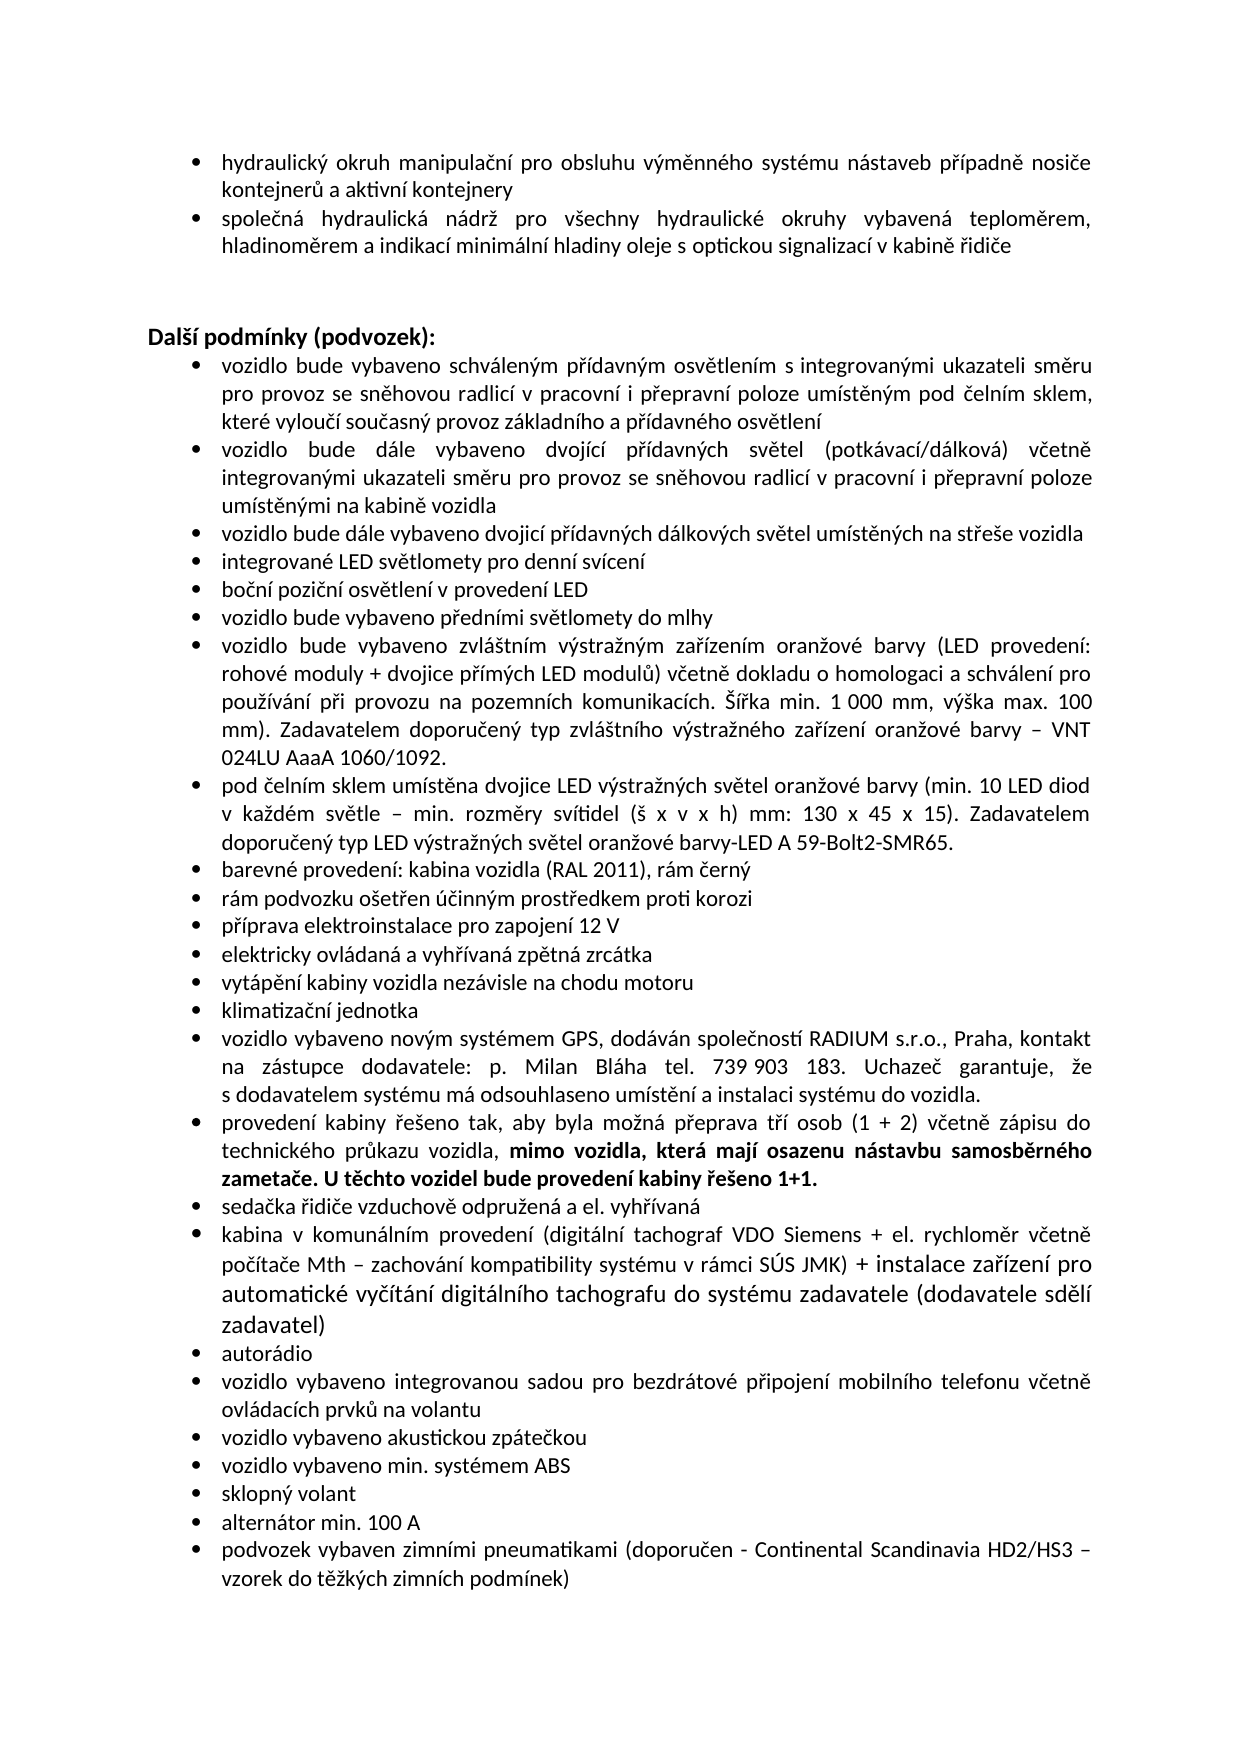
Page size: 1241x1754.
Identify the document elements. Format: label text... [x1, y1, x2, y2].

list vozidlo bude vybaveno schváleným přídavným osvětlením s integrovanými ukazateli směru pro provoz se sněhovou radlicí v pracovní i přepravní poloze umístěným pod čelním sklem, které vyloučí současný provoz základního a přídavného osvětlení [192, 351, 1093, 435]
list kabina v komunálním provedení (digitální tachograf VDO Siemens + el. rychloměr včetně počítače Mth – zachování kompatibility systému v rámci SÚS JMK) + instalace zařízení pro automatické vyčítání digitálního tachografu do systému zadavatele (dodavatele sdělí zadavatel) [192, 1220, 1093, 1339]
list vozidlo vybaveno integrovanou sadou pro bezdrátové připojení mobilního telefonu včetně ovládacích prvků na volantu [192, 1367, 1093, 1423]
list vozidlo vybaveno novým systémem GPS, dodáván společností RADIUM s.r.o., Praha, kontakt na zástupce dodavatele: p. Milan Bláha tel. 739 903 183. Uchazeč garantuje, že s dodavatelem systému má odsouhlaseno umístění a instalaci systému do vozidla. [192, 1024, 1093, 1108]
list vozidlo vybaveno akustickou zpátečkou [192, 1423, 1093, 1452]
list provedení kabiny řešeno tak, aby byla možná přeprava tří osob (1 + 2) včetně zápisu do technického průkazu vozidla, mimo vozidla, která mají osazenu nástavbu samosběrného zametače. U těchto vozidel bude provedení kabiny řešeno 1+1. [192, 1108, 1093, 1192]
list vozidlo vybaveno min. systémem ABS [192, 1452, 1093, 1479]
list příprava elektroinstalace pro zapojení 12 V [192, 912, 1093, 940]
list rám podvozku ošetřen účinným prostředkem proti korozi [192, 884, 1093, 912]
list klimatizační jednotka [192, 996, 1093, 1024]
list barevné provedení: kabina vozidla (RAL 2011), rám černý [192, 856, 1093, 884]
list sedačka řidiče vzduchově odpružená a el. vyhřívaná [192, 1192, 1093, 1220]
list hydraulický okruh manipulační pro obsluhu výměnného systému nástaveb případně nosiče kontejnerů a aktivní kontejnery [192, 148, 1093, 204]
list vozidlo bude vybaveno předními světlomety do mlhy [192, 603, 1093, 631]
list sklopný volant [192, 1479, 1093, 1508]
list alternátor min. 100 A [192, 1508, 1093, 1536]
list elektricky ovládaná a vyhřívaná zpětná zrcátka [192, 940, 1093, 968]
list vytápění kabiny vozidla nezávisle na chodu motoru [192, 968, 1093, 996]
list autorádio [192, 1339, 1093, 1367]
list podvozek vybaven zimními pneumatikami (doporučen - Continental Scandinavia HD2/HS3 – vzorek do těžkých zimních podmínek) [192, 1536, 1093, 1592]
list vozidlo bude vybaveno zvláštním výstražným zařízením oranžové barvy (LED provedení: rohové moduly + dvojice přímých LED modulů) včetně dokladu o homologaci a schválení pro používání při provozu na pozemních komunikacích. Šířka min. 1 000 mm, výška max. 100 mm). Zadavatelem doporučený typ zvláštního výstražného zařízení oranžové barvy – VNT 024LU AaaA 1060/1092. [192, 631, 1093, 772]
list integrované LED světlomety pro denní svícení [192, 547, 1093, 575]
list boční poziční osvětlení v provedení LED [192, 575, 1093, 603]
text Další podmínky (podvozek): [148, 321, 1093, 351]
list vozidlo bude dále vybaveno dvojící přídavných světel (potkávací/dálková) včetně integrovanými ukazateli směru pro provoz se sněhovou radlicí v pracovní i přepravní poloze umístěnými na kabině vozidla [192, 435, 1093, 519]
list pod čelním sklem umístěna dvojice LED výstražných světel oranžové barvy (min. 10 LED diod v každém světle – min. rozměry svítidel (š x v x h) mm: 130 x 45 x 15). Zadavatelem doporučený typ LED výstražných světel oranžové barvy-LED A 59-Bolt2-SMR65. [192, 772, 1093, 856]
list společná hydraulická nádrž pro všechny hydraulické okruhy vybavená teploměrem, hladinoměrem a indikací minimální hladiny oleje s optickou signalizací v kabině řidiče [192, 204, 1093, 260]
list vozidlo bude dále vybaveno dvojicí přídavných dálkových světel umístěných na střeše vozidla [192, 519, 1093, 547]
